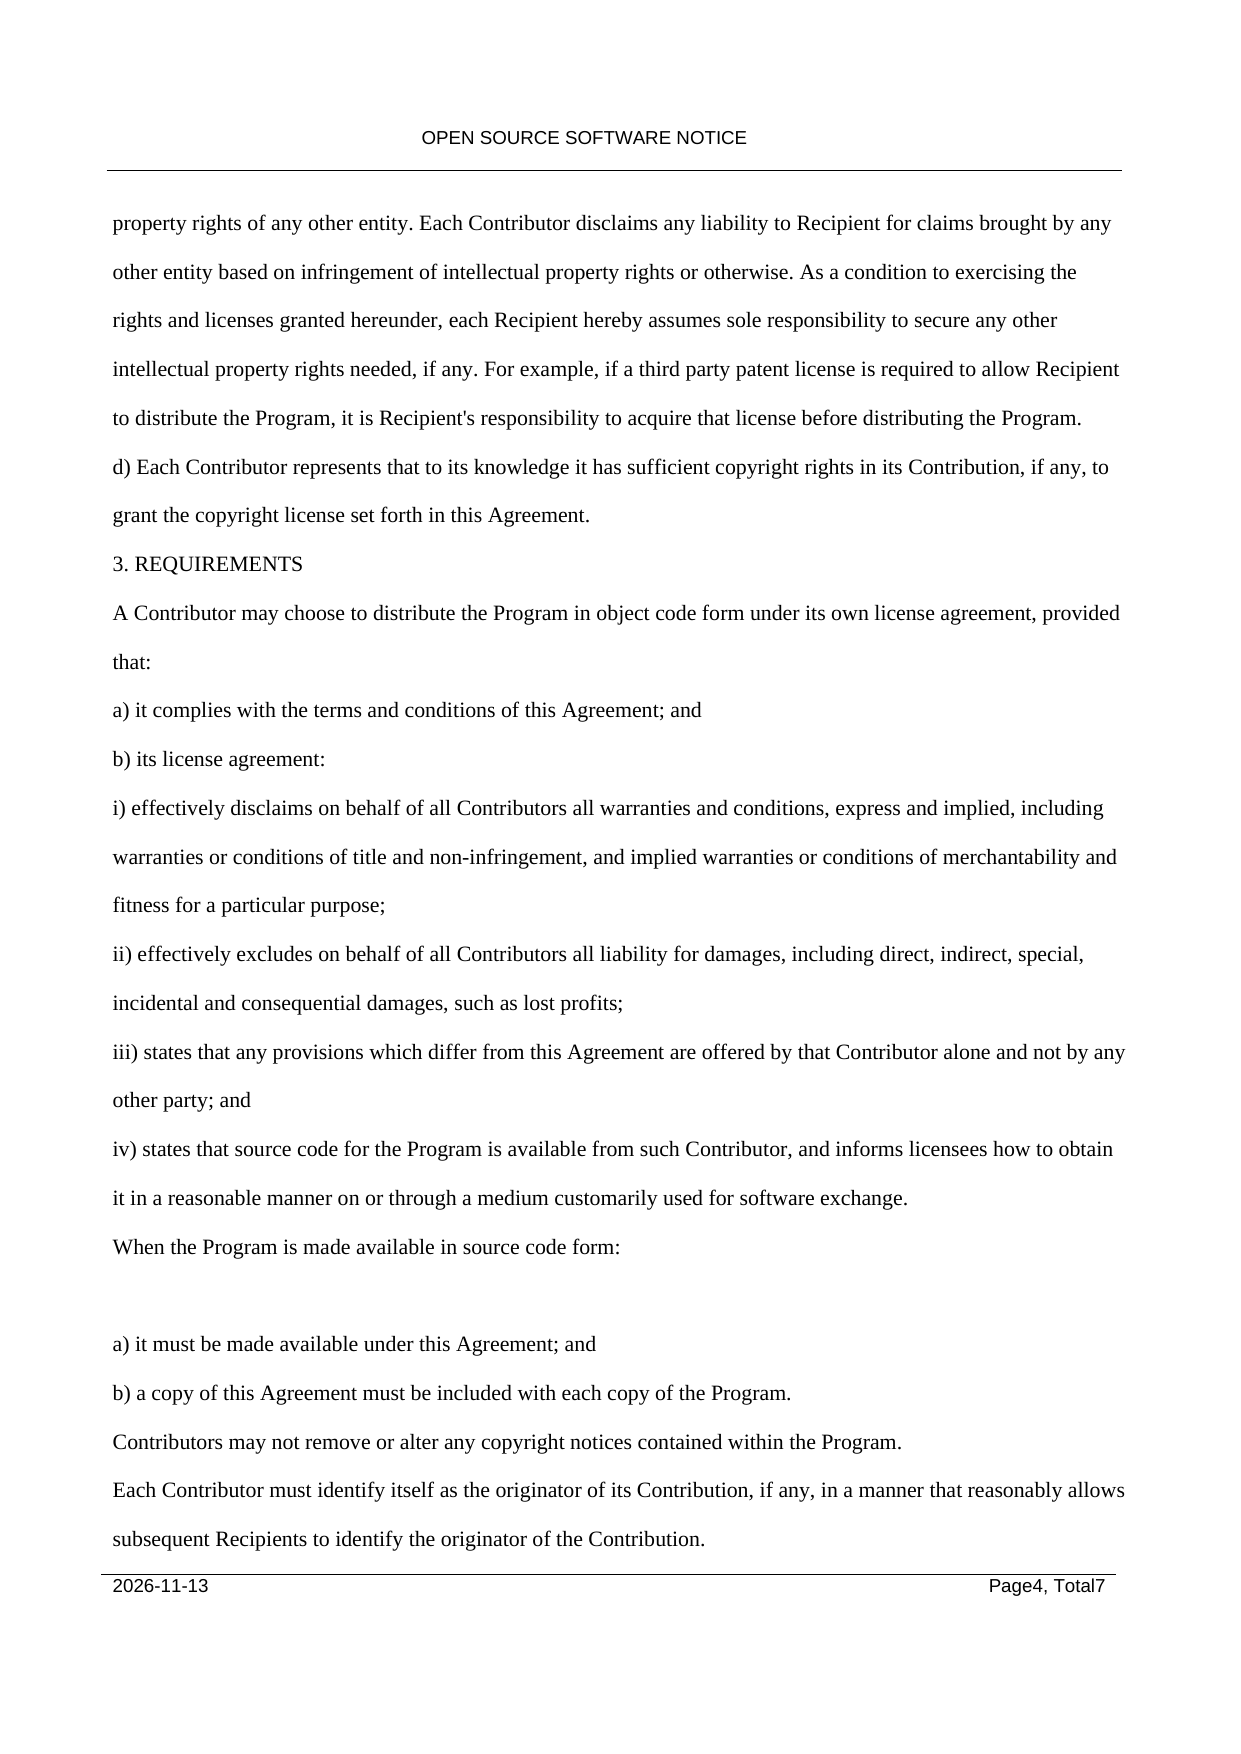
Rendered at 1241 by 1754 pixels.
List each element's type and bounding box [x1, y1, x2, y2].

text [112, 206, 1128, 1555]
